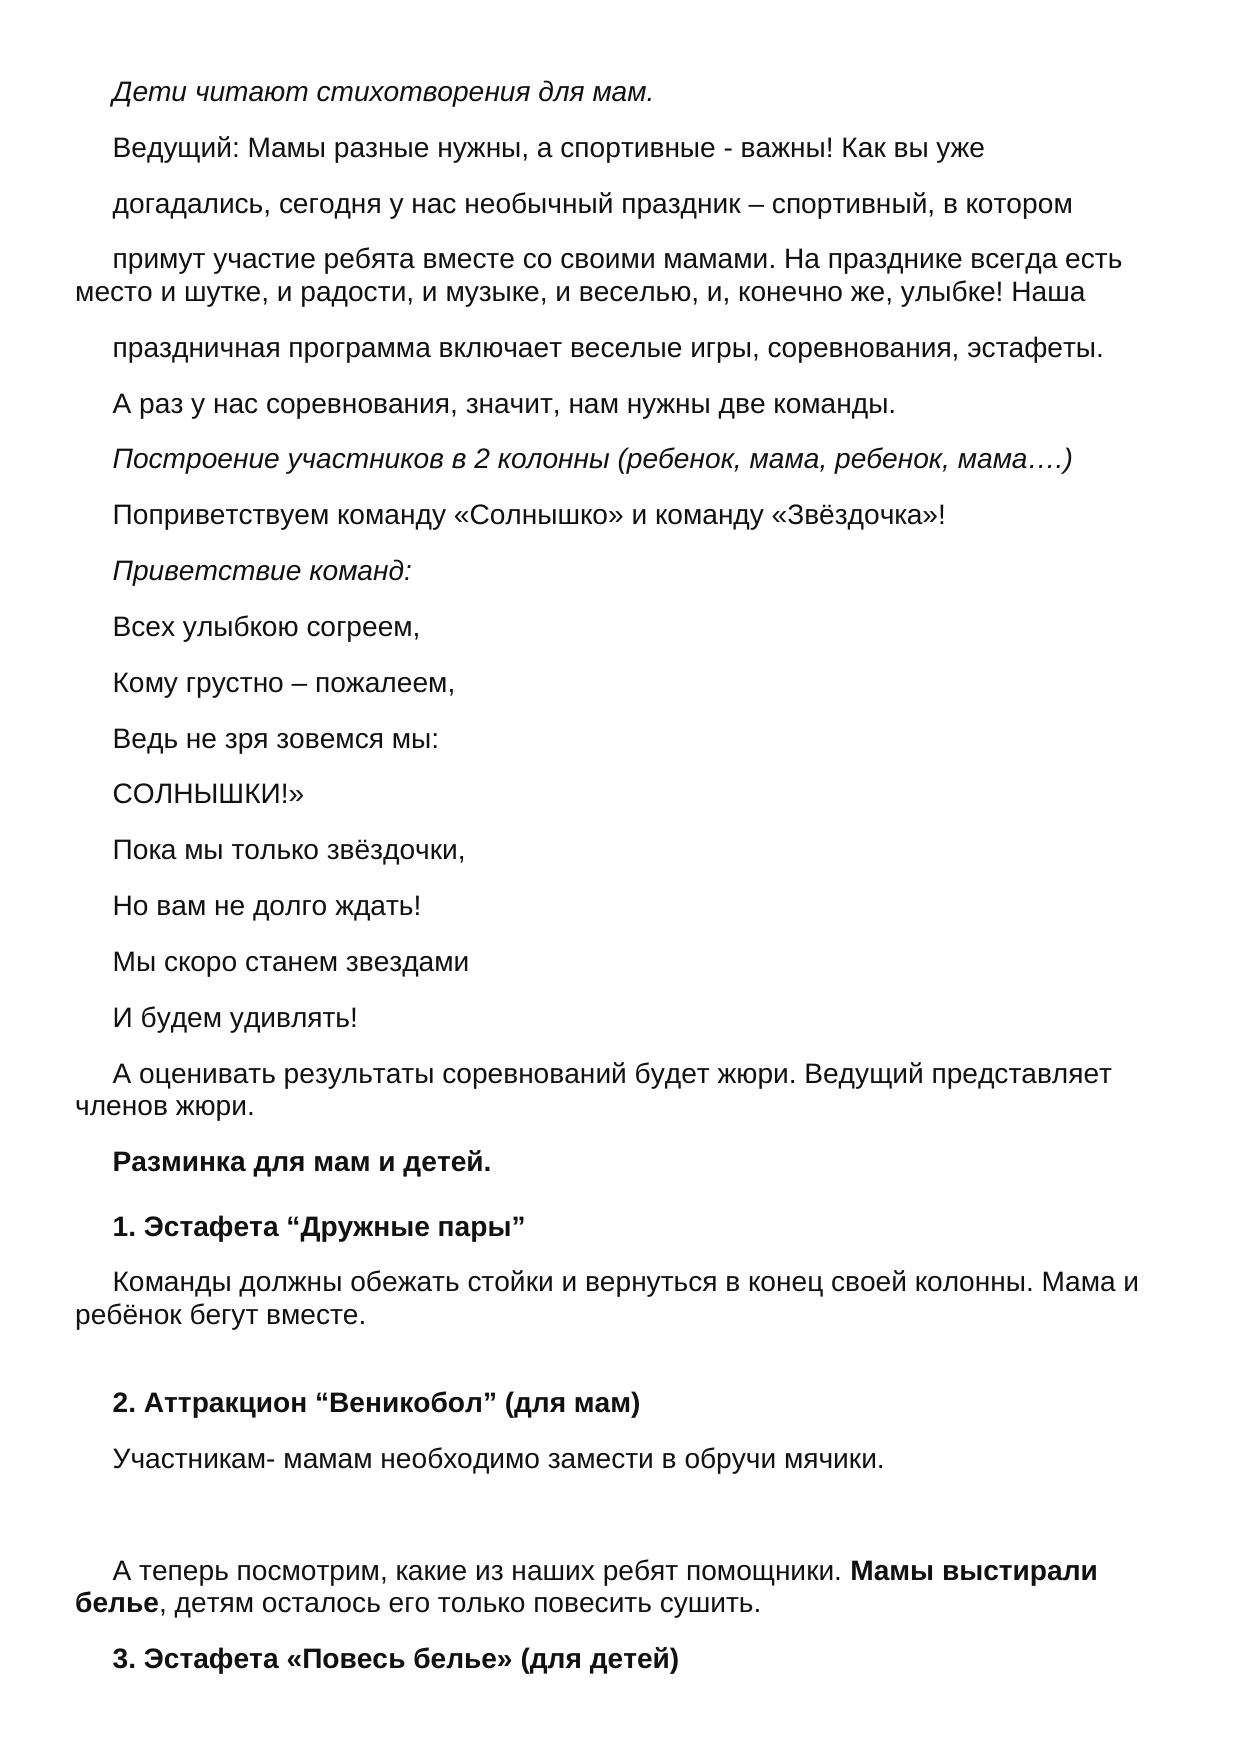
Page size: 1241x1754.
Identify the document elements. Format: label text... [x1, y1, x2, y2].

text 1. Эстафета “Дружные пары” [75, 1209, 1165, 1242]
text Поприветствуем команду «Солнышко» и команду «Звёздочка»! [75, 498, 1165, 531]
text Участникам- мамам необходимо замести в обручи мячики. [75, 1442, 1165, 1474]
text Ведь не зря зовемся мы: [75, 722, 1165, 754]
text 2. Аттракцион “Веникобол” (для мам) [75, 1386, 1165, 1418]
text Кому грустно – пожалеем, [75, 666, 1165, 698]
text А теперь посмотрим, какие из наших ребят помощники. Мамы выстирали белье, детям осталось его только повесить сушить. [75, 1553, 1165, 1618]
text примут участие ребята вместе со своими мамами. На празднике всегда есть место и шутке, и радости, и музыке, и веселью, и, конечно же, улыбке! Наша [75, 242, 1165, 307]
text И будем удивлять! [75, 1001, 1165, 1033]
text Мы скоро станем звездами [75, 945, 1165, 977]
text догадались, сегодня у нас необычный праздник – спортивный, в котором [75, 187, 1165, 219]
text Команды должны обежать стойки и вернуться в конец своей колонны. Мама и ребёнок бегут вместе. [75, 1265, 1165, 1330]
text Приветствие команд: [75, 554, 1165, 586]
text А раз у нас соревнования, значит, нам нужны две команды. [75, 387, 1165, 419]
text Но вам не долго ждать! [75, 889, 1165, 921]
text 3. Эстафета «Повесь белье» (для детей) [75, 1642, 1165, 1674]
text Всех улыбкою согреем, [75, 610, 1165, 642]
text СОЛНЫШКИ!» [75, 777, 1165, 810]
text А оценивать результаты соревнований будет жюри. Ведущий представляет членов жюри. [75, 1057, 1165, 1121]
text праздничная программа включает веселые игры, соревнования, эстафеты. [75, 331, 1165, 363]
text Разминка для мам и детей. [75, 1145, 1165, 1177]
text Построение участников в 2 колонны (ребенок, мама, ребенок, мама….) [75, 442, 1165, 475]
text Дети читают стихотворения для мам. [75, 75, 1165, 107]
text Пока мы только звёздочки, [75, 833, 1165, 866]
text Ведущий: Мамы разные нужны, а спортивные - важны! Как вы уже [75, 131, 1165, 163]
